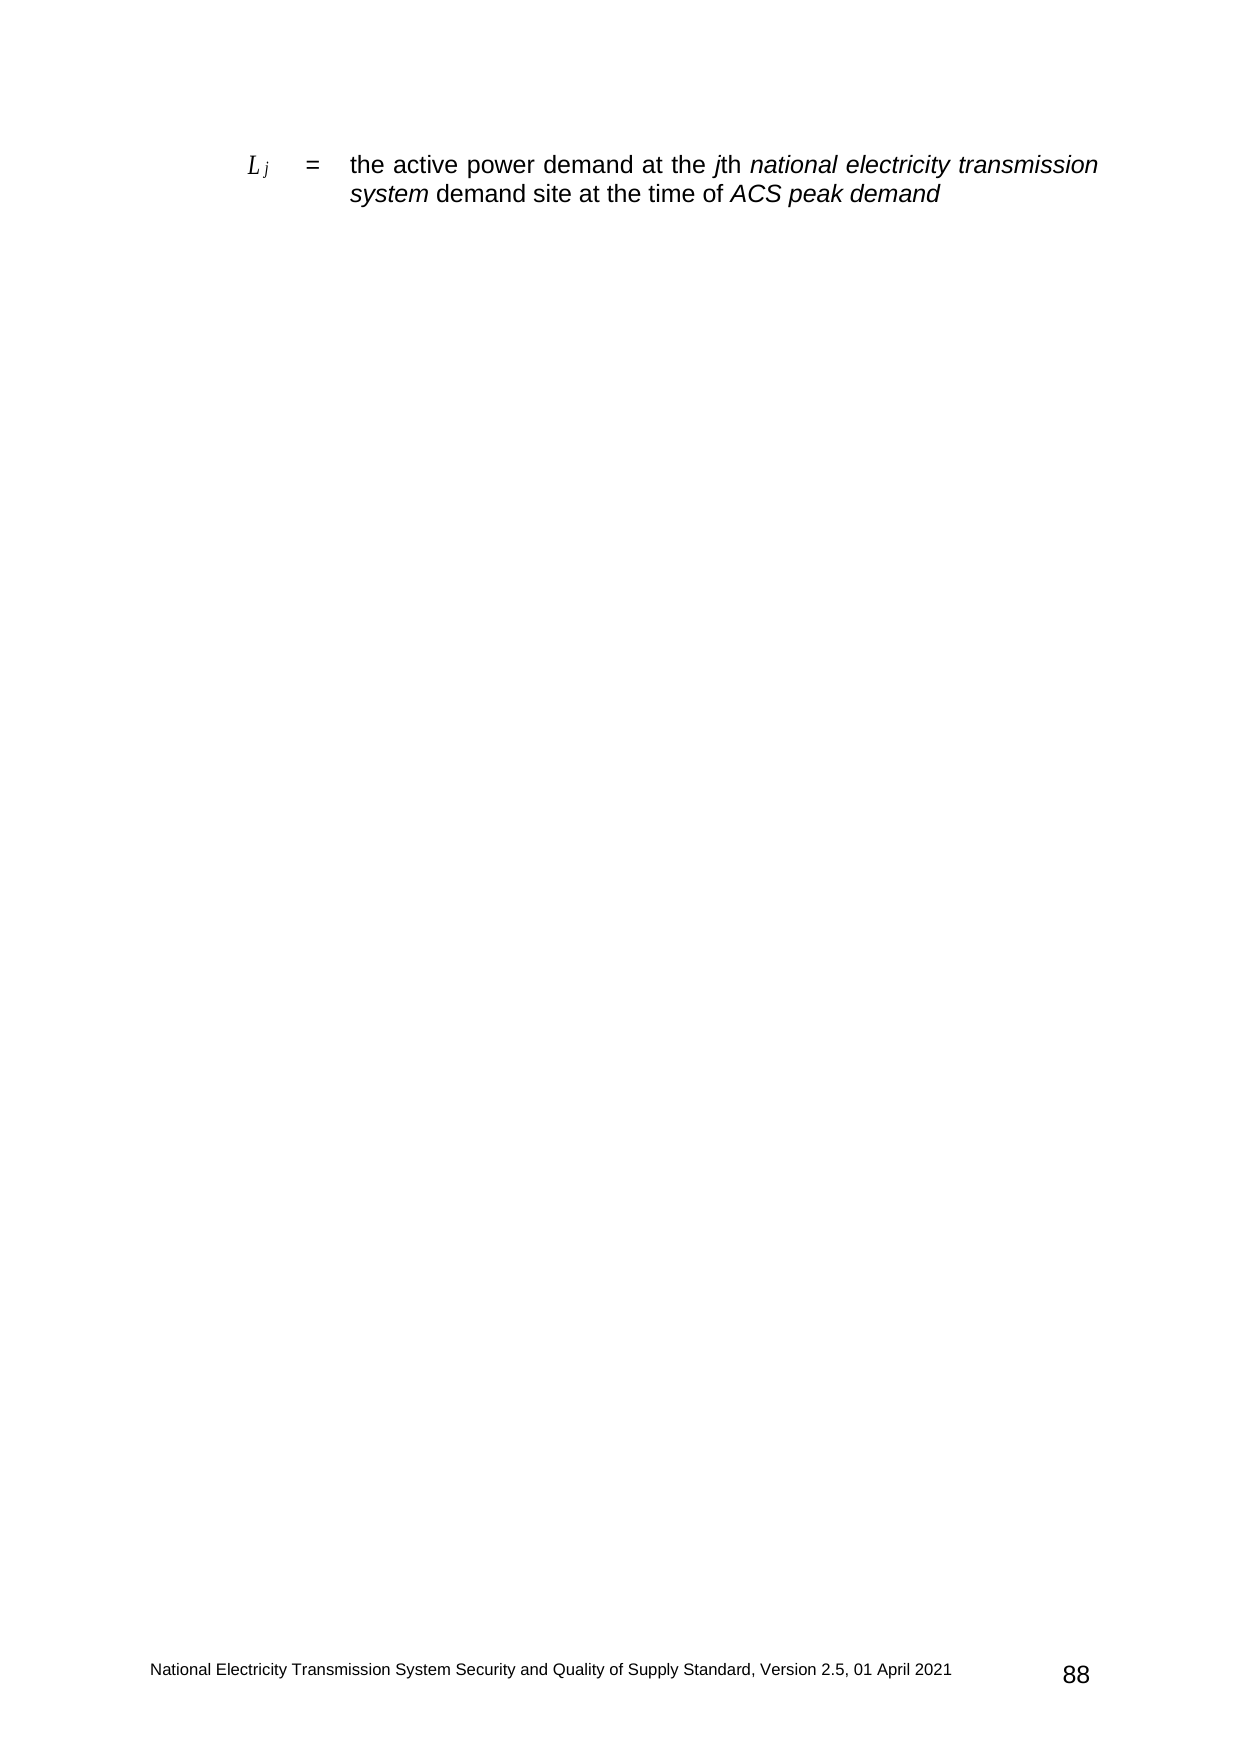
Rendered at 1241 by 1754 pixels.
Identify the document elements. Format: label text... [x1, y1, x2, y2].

table_cell the active power demand at the jth national electricity transmission system demand site at the time of ACS peak demand [339, 150, 1112, 220]
table_cell [235, 150, 294, 220]
table_cell = [294, 150, 338, 220]
